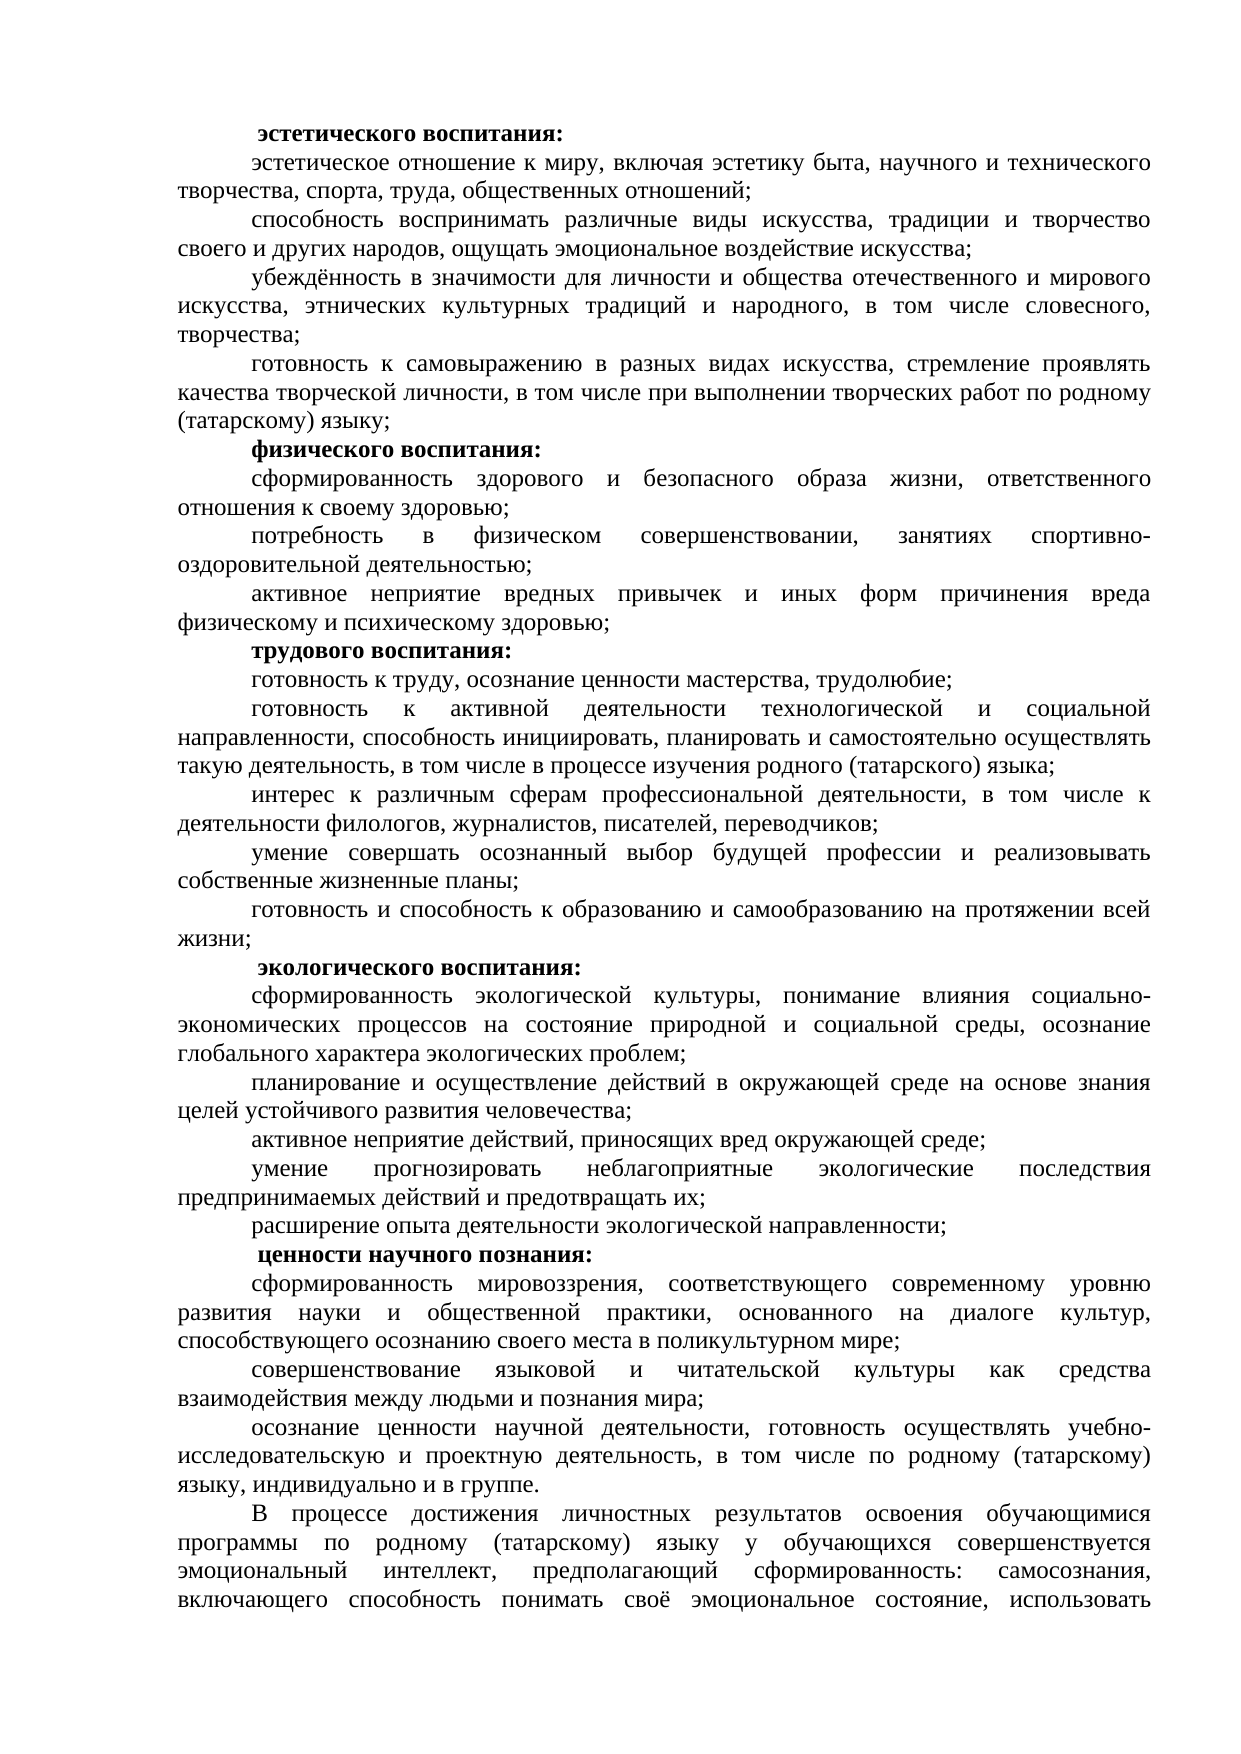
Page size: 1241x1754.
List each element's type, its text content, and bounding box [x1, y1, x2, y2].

text умение прогнозировать неблагоприятные экологические последствия предпринимаемых действий и предотвращать их; [177, 1153, 1152, 1211]
text умение совершать осознанный выбор будущей профессии и реализовывать собственные жизненные планы; [177, 837, 1152, 894]
text готовность к активной деятельности технологической и социальной направленности, способность инициировать, планировать и самостоятельно осуществлять такую деятельность, в том числе в процессе изучения родного (татарского) языка; [177, 693, 1152, 779]
text физического воспитания: [177, 434, 1152, 463]
text активное неприятие действий, приносящих вред окружающей среде; [177, 1124, 1152, 1153]
text совершенствование языковой и читательской культуры как средства взаимодействия между людьми и познания мира; [177, 1354, 1152, 1412]
text готовность и способность к образованию и самообразованию на протяжении всей жизни; [177, 894, 1152, 952]
text способность воспринимать различные виды искусства, традиции и творчество своего и других народов, ощущать эмоциональное воздействие искусства; [177, 204, 1152, 262]
text готовность к труду, осознание ценности мастерства, трудолюбие; [177, 664, 1152, 693]
text ценности научного познания: [177, 1239, 1152, 1268]
text убеждённость в значимости для личности и общества отечественного и мирового искусства, этнических культурных традиций и народного, в том числе словесного, творчества; [177, 262, 1152, 348]
text интерес к различным сферам профессиональной деятельности, в том числе к деятельности филологов, журналистов, писателей, переводчиков; [177, 779, 1152, 837]
text активное неприятие вредных привычек и иных форм причинения вреда физическому и психическому здоровью; [177, 578, 1152, 636]
text планирование и осуществление действий в окружающей среде на основе знания целей устойчивого развития человечества; [177, 1067, 1152, 1124]
text потребность в физическом совершенствовании, занятиях спортивно-оздоровительной деятельностью; [177, 521, 1152, 578]
text готовность к самовыражению в разных видах искусства, стремление проявлять качества творческой личности, в том числе при выполнении творческих работ по родному (татарскому) языку; [177, 348, 1152, 434]
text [177, 1498, 1152, 1613]
text расширение опыта деятельности экологической направленности; [177, 1211, 1152, 1239]
text сформированность мировоззрения, соответствующего современному уровню развития науки и общественной практики, основанного на диалоге культур, способствующего осознанию своего места в поликультурном мире; [177, 1268, 1152, 1354]
text осознание ценности научной деятельности, готовность осуществлять учебно-исследовательскую и проектную деятельность, в том числе по родному (татарскому) языку, индивидуально и в группе. [177, 1412, 1152, 1498]
text сформированность экологической культуры, понимание влияния социально-экономических процессов на состояние природной и социальной среды, осознание глобального характера экологических проблем; [177, 981, 1152, 1067]
text сформированность здорового и безопасного образа жизни, ответственного отношения к своему здоровью; [177, 463, 1152, 521]
text трудового воспитания: [177, 636, 1152, 664]
text экологического воспитания: [177, 952, 1152, 981]
text эстетическое отношение к миру, включая эстетику быта, научного и технического творчества, спорта, труда, общественных отношений; [177, 147, 1152, 204]
text эстетического воспитания: [177, 118, 1152, 147]
